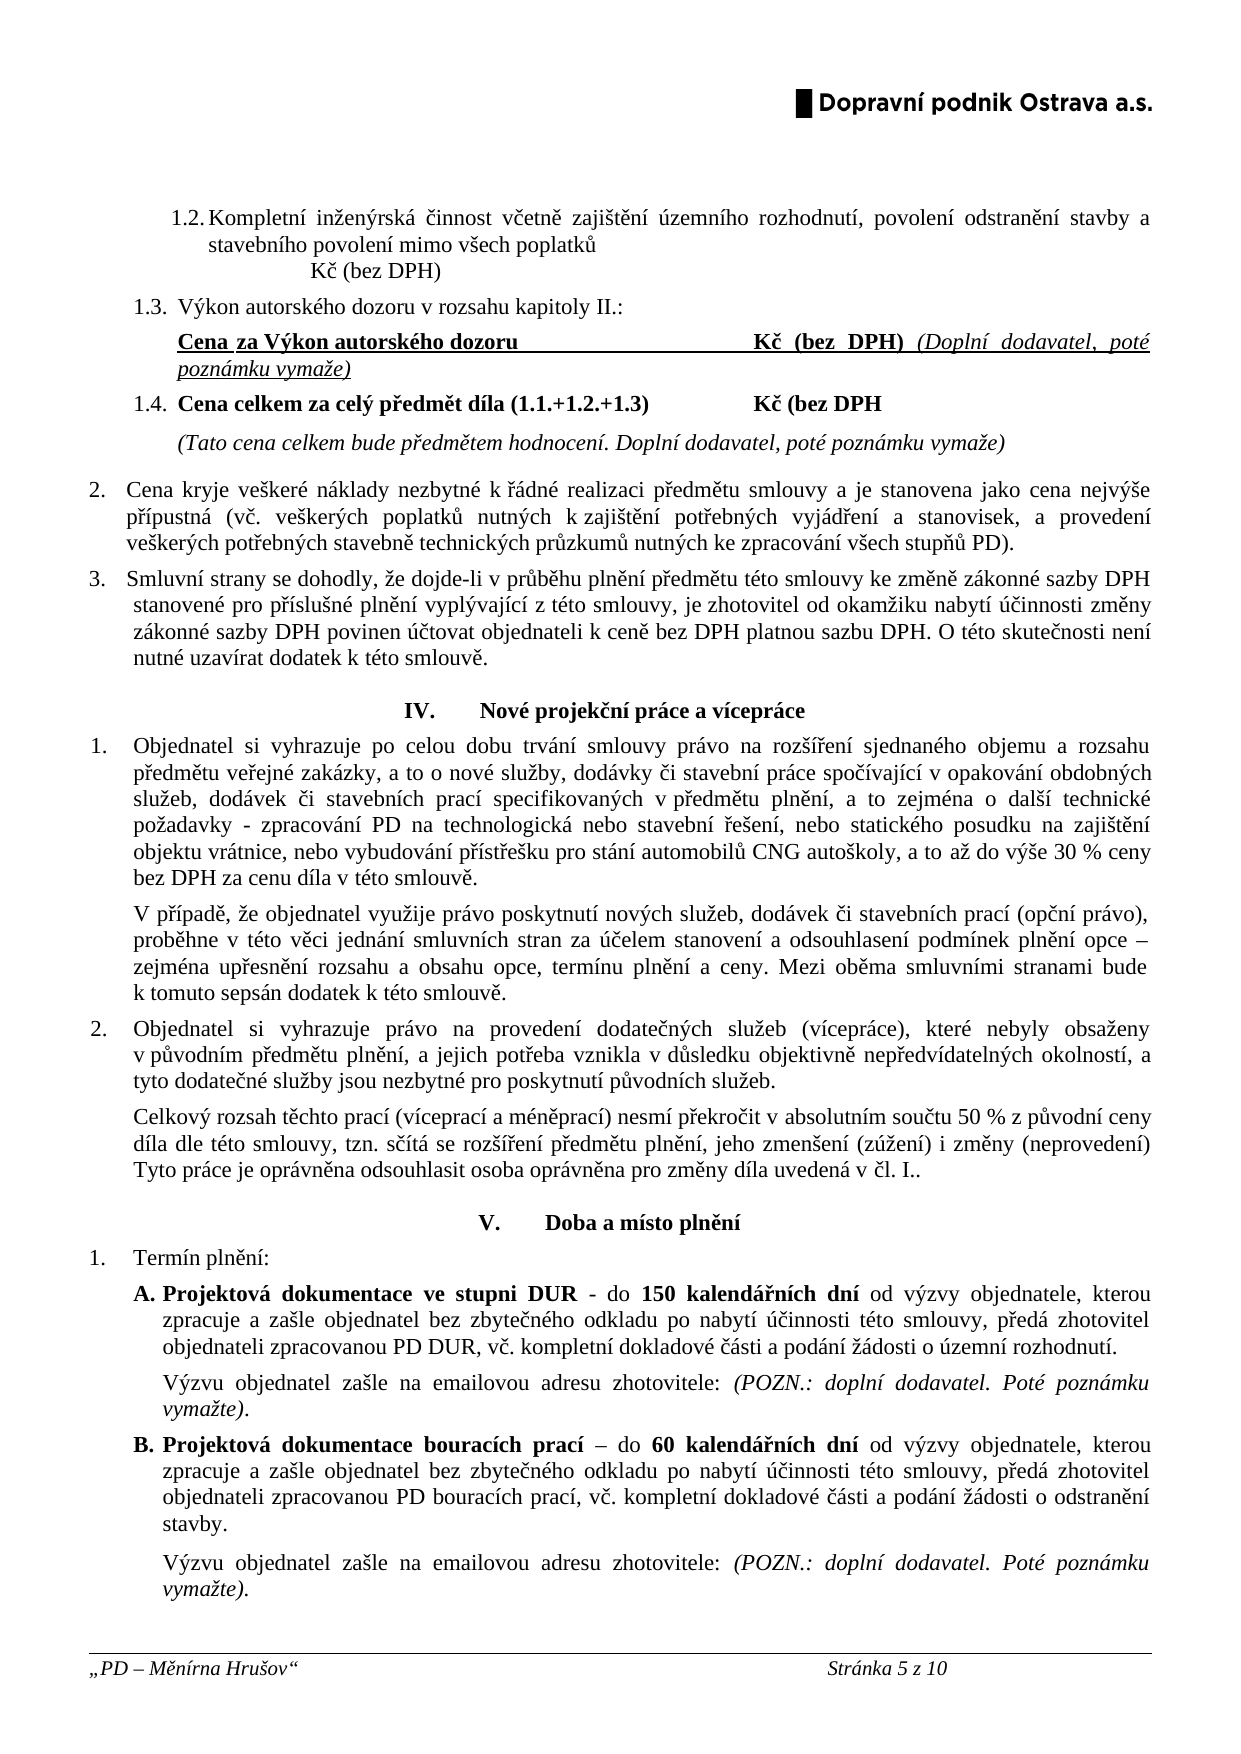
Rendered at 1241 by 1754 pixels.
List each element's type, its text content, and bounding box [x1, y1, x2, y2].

text Cena za Výkon autorského dozoru Kč (bez DPH) (Doplní dodavatel, poté poznámku vymaže) [177, 328, 1152, 381]
list Kompletní inženýrská činnost včetně zajištění územního rozhodnutí, povolení odstranění stavby a stavebního povolení mimo všech poplatků Kč (bez DPH) [171, 204, 1152, 283]
subtitle Smluvní strany se dohodly, že dojde-li v průběhu plnění předmětu této smlouvy ke změně zákonné sazby DPH stanovené pro příslušné plnění vyplývající z této smlouvy, je zhotovitel od okamžiku nabytí účinnosti změny zákonné sazby DPH povinen účtovat objednateli k ceně bez DPH platnou sazbu DPH. O této skutečnosti není nutné uzavírat dodatek k této smlouvě. [89, 565, 1152, 670]
text Výzvu objednatel zašle na emailovou adresu zhotovitele: (POZN.: doplní dodavatel. Poté poznámku vymažte). [162, 1368, 1152, 1421]
list Termín plnění: [89, 1244, 1152, 1271]
list Cena celkem za celý předmět díla (1.1.+1.2.+1.3) Kč (bez DPH [133, 391, 1152, 417]
list Výkon autorského dozoru v rozsahu kapitoly II.: [133, 293, 1152, 319]
list Objednatel si vyhrazuje po celou dobu trvání smlouvy právo na rozšíření sjednaného objemu a rozsahu předmětu veřejné zakázky, a to o nové služby, dodávky či stavební práce spočívající v opakování obdobných služeb, dodávek či stavebních prací specifikovaných v předmětu plnění, a to zejména o další technické požadavky - zpracování PD na technologická nebo stavební řešení, nebo statického posudku na zajištění objektu vrátnice, nebo vybudování přístřešku pro stání automobilů CNG autoškoly, a to až do výše 30 % ceny bez DPH za cenu díla v této smlouvě. [90, 732, 1152, 891]
subtitle Cena kryje veškeré náklady nezbytné k řádné realizaci předmětu smlouvy a je stanovena jako cena nejvýše přípustná (vč. veškerých poplatků nutných k zajištění potřebných vyjádření a stanovisek, a provedení veškerých potřebných stavebně technických průzkumů nutných ke zpracování všech stupňů PD). [89, 477, 1152, 556]
list Objednatel si vyhrazuje právo na provedení dodatečných služeb (vícepráce), které nebyly obsaženy v původním předmětu plnění, a jejich potřeba vznikla v důsledku objektivně nepředvídatelných okolností, a tyto dodatečné služby jsou nezbytné pro poskytnutí původních služeb. [90, 1015, 1152, 1094]
text Výzvu objednatel zašle na emailovou adresu zhotovitele: (POZN.: doplní dodavatel. Poté poznámku vymažte). [162, 1548, 1152, 1601]
list Nové projekční práce a vícepráce [89, 697, 1152, 723]
text Celkový rozsah těchto prací (víceprací a méněprací) nesmí překročit v absolutním součtu 50 % z původní ceny díla dle této smlouvy, tzn. sčítá se rozšíření předmětu plnění, jeho zmenšení (zúžení) i změny (neprovedení) Tyto práce je oprávněna odsouhlasit osoba oprávněna pro změny díla uvedená v čl. I.. [133, 1103, 1152, 1182]
picture [795, 89, 1152, 118]
text V případě, že objednatel využije právo poskytnutí nových služeb, dodávek či stavebních prací (opční právo), proběhne v této věci jednání smluvních stran za účelem stanovení a odsouhlasení podmínek plnění opce – zejména upřesnění rozsahu a obsahu opce, termínu plnění a ceny. Mezi oběma smluvními stranami bude k tomuto sepsán dodatek k této smlouvě. [133, 900, 1149, 1005]
list Doba a místo plnění [89, 1209, 1152, 1235]
list Projektová dokumentace bouracích prací – do 60 kalendářních dní od výzvy objednatele, kterou zpracuje a zašle objednatel bez zbytečného odkladu po nabytí účinnosti této smlouvy, předá zhotovitel objednateli zpracovanou PD bouracích prací, vč. kompletní dokladové části a podání žádosti o odstranění stavby. [133, 1431, 1152, 1536]
list Projektová dokumentace ve stupni DUR - do 150 kalendářních dní od výzvy objednatele, kterou zpracuje a zašle objednatel bez zbytečného odkladu po nabytí účinnosti této smlouvy, předá zhotovitel objednateli zpracovanou PD DUR, vč. kompletní dokladové části a podání žádosti o územní rozhodnutí. [133, 1280, 1152, 1359]
text (Tato cena celkem bude předmětem hodnocení. Doplní dodavatel, poté poznámku vymaže) [177, 429, 1152, 456]
